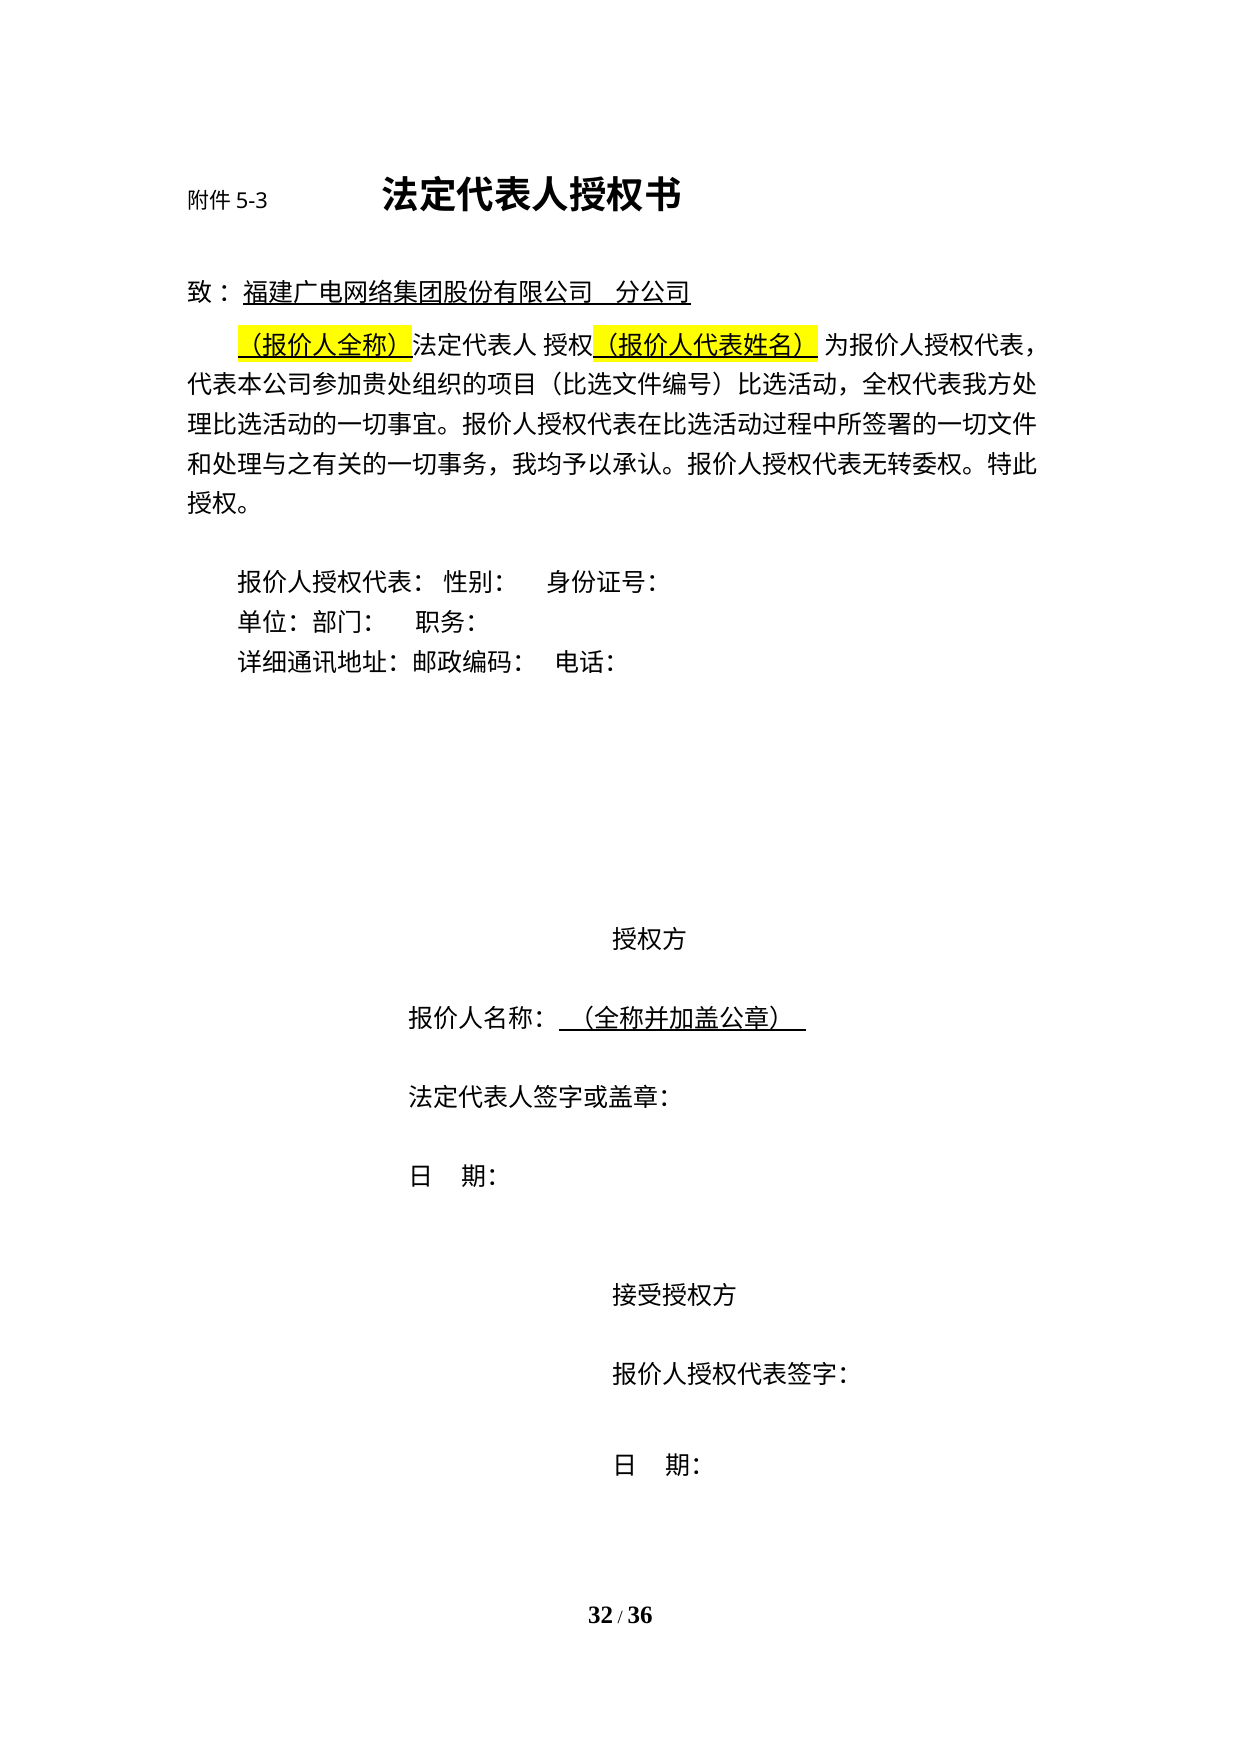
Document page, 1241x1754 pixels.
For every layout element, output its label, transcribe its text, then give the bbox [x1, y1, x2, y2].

text 附件5-3 法定代表人授权书 [187, 160, 1053, 225]
text 授权方 [187, 916, 1053, 956]
text 法定代表人签字或盖章： [187, 1075, 1053, 1114]
text 日 期： [187, 1431, 1053, 1496]
text 报价人授权代表： 性别： 身份证号： [187, 560, 1053, 600]
text 接受授权方 [187, 1273, 1053, 1312]
text （报价人全称）法定代表人 授权（报价人代表姓名） 为报价人授权代表，代表本公司参加贵处组织的项目（比选文件编号）比选活动，全权代表我方处理比选活动的一切事宜。报价人授权代表在比选活动过程中所签署的一切文件和处理与之有关的一切事务，我均予以承认。报价人授权代表无转委权。特此授权。 [187, 323, 1053, 521]
text 报价人名称： （全称并加盖公章） [187, 996, 1053, 1035]
text 单位：部门： 职务： [187, 600, 1053, 639]
text 日 期： [187, 1154, 1053, 1193]
text 致 ：福建广电网络集团股份有限公司分公司 [187, 258, 1053, 323]
text 报价人授权代表签字： [187, 1352, 1053, 1391]
text 详细通讯地址：邮政编码： 电话： [187, 639, 1053, 679]
